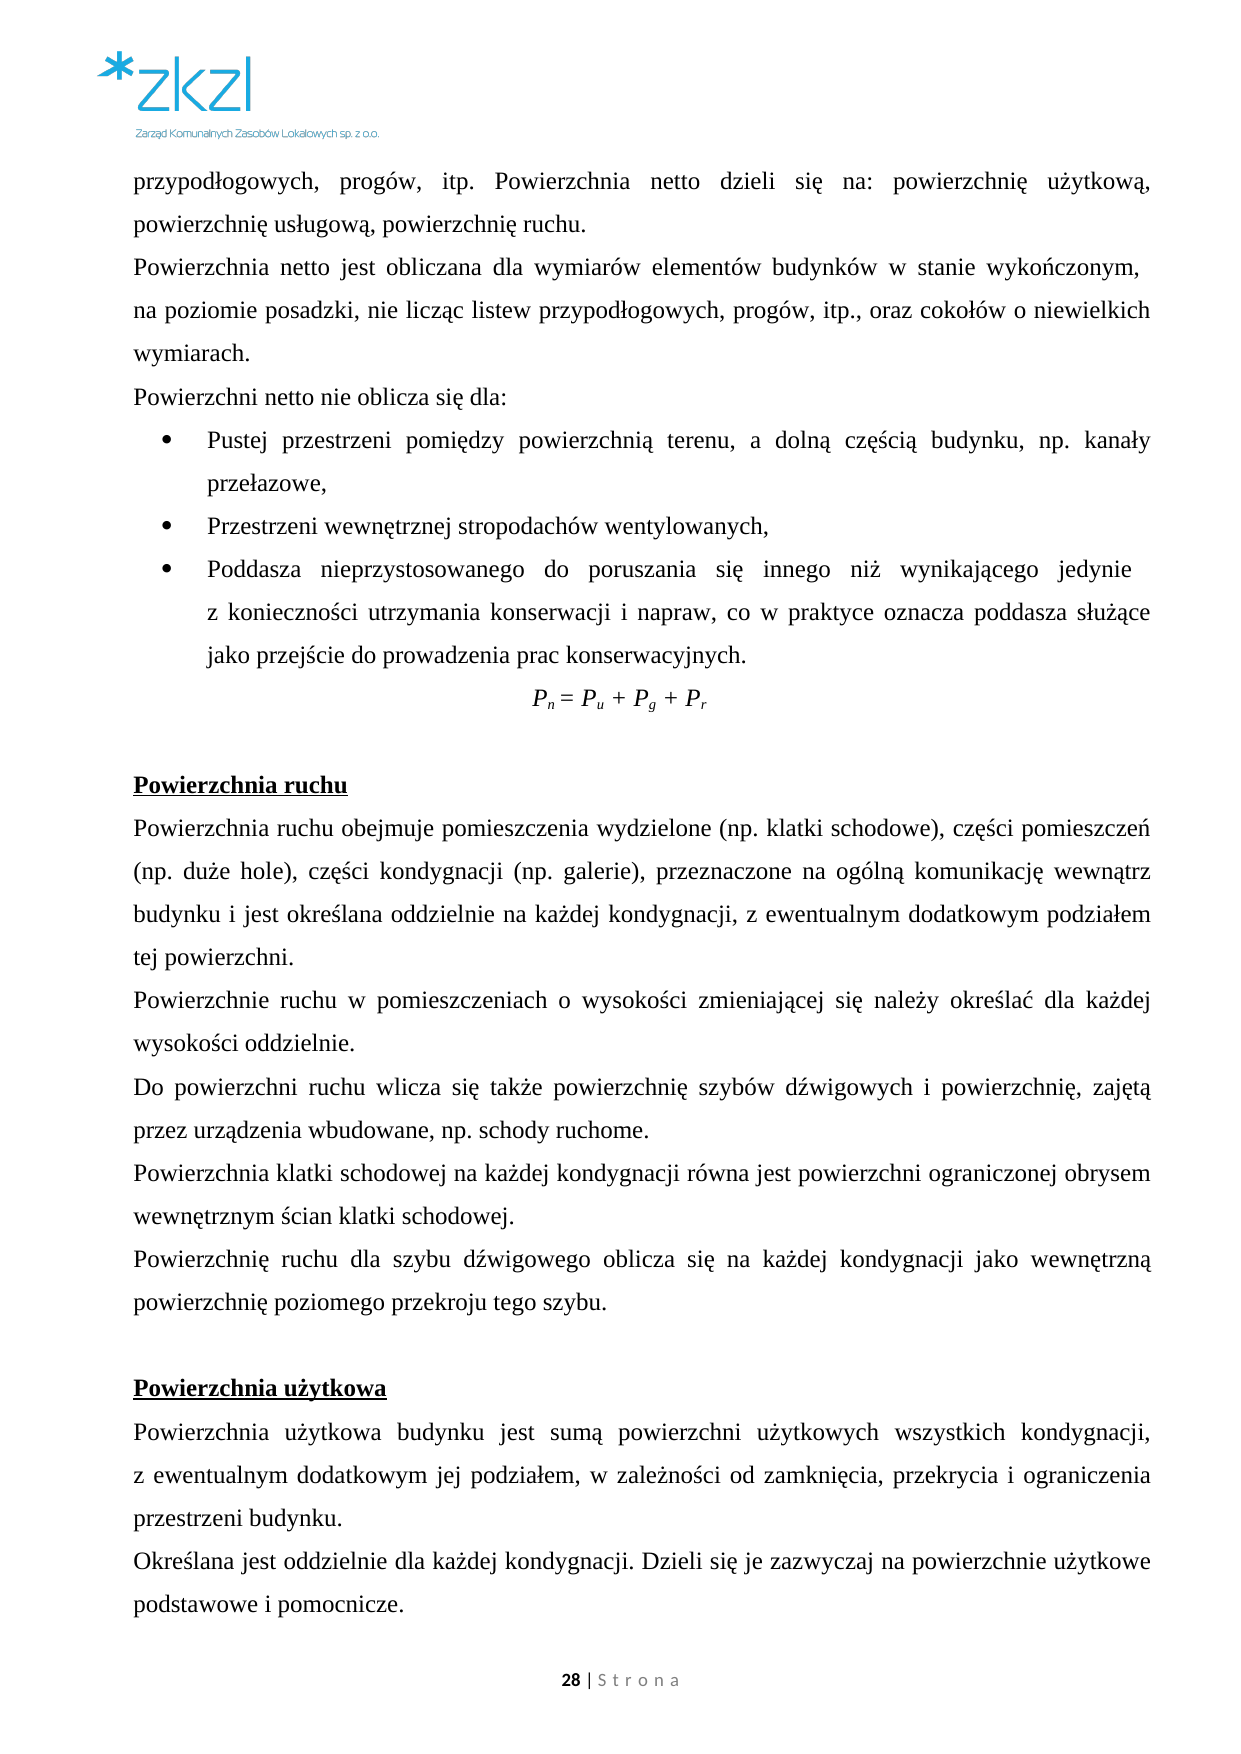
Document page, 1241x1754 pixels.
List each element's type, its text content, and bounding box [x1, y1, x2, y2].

text Powierzchnia użytkowa budynku jest sumą powierzchni użytkowych wszystkich kondygnacji, z ewentualnym dodatkowym jej podziałem, w zależności od zamknięcia, przekrycia i ograniczenia przestrzeni budynku. [133, 1417, 1152, 1532]
list Przestrzeni wewnętrznej stropodachów wentylowanych, [162, 511, 1152, 540]
list Poddasza nieprzystosowanego do poruszania się innego niż wynikającego jedynie z konieczności utrzymania konserwacji i napraw, co w praktyce oznacza poddasza służące jako przejście do prowadzenia prac konserwacyjnych. [162, 554, 1152, 669]
text Powierzchnie ruchu w pomieszczeniach o wysokości zmieniającej się należy określać dla każdej wysokości oddzielnie. [133, 985, 1152, 1057]
text Powierzchni netto nie oblicza się dla: [133, 382, 1152, 410]
text Powierzchnia netto jest obliczana dla wymiarów elementów budynków w stanie wykończonym, na poziomie posadzki, nie licząc listew przypodłogowych, progów, itp., oraz cokołów o niewielkich wymiarach. [133, 252, 1152, 367]
text Określana jest oddzielnie dla każdej kondygnacji. Dzieli się je zazwyczaj na powierzchnie użytkowe podstawowe i pomocnicze. [133, 1546, 1152, 1618]
text Powierzchnię ruchu dla szybu dźwigowego oblicza się na każdej kondygnacji jako wewnętrzną powierzchnię poziomego przekroju tego szybu. [133, 1244, 1152, 1316]
text Powierzchnia ruchu [133, 770, 1152, 798]
text Do powierzchni ruchu wlicza się także powierzchnię szybów dźwigowych i powierzchnię, zajętą przez urządzenia wbudowane, np. schody ruchome. [133, 1072, 1152, 1143]
list Pustej przestrzeni pomiędzy powierzchnią terenu, a dolną częścią budynku, np. kanały przełazowe, [162, 425, 1152, 497]
text Powierzchnia klatki schodowej na każdej kondygnacji równa jest powierzchni ograniczonej obrysem wewnętrznym ścian klatki schodowej. [133, 1158, 1152, 1230]
picture [88, 29, 387, 166]
text Pn = Pu + Pg + Pr [89, 683, 1152, 712]
text Powierzchnia użytkowa [133, 1373, 1152, 1402]
text Powierzchnia ruchu obejmuje pomieszczenia wydzielone (np. klatki schodowe), części pomieszczeń (np. duże hole), części kondygnacji (np. galerie), przeznaczone na ogólną komunikację wewnątrz budynku i jest określana oddzielnie na każdej kondygnacji, z ewentualnym dodatkowym podziałem tej powierzchni. [133, 813, 1152, 971]
